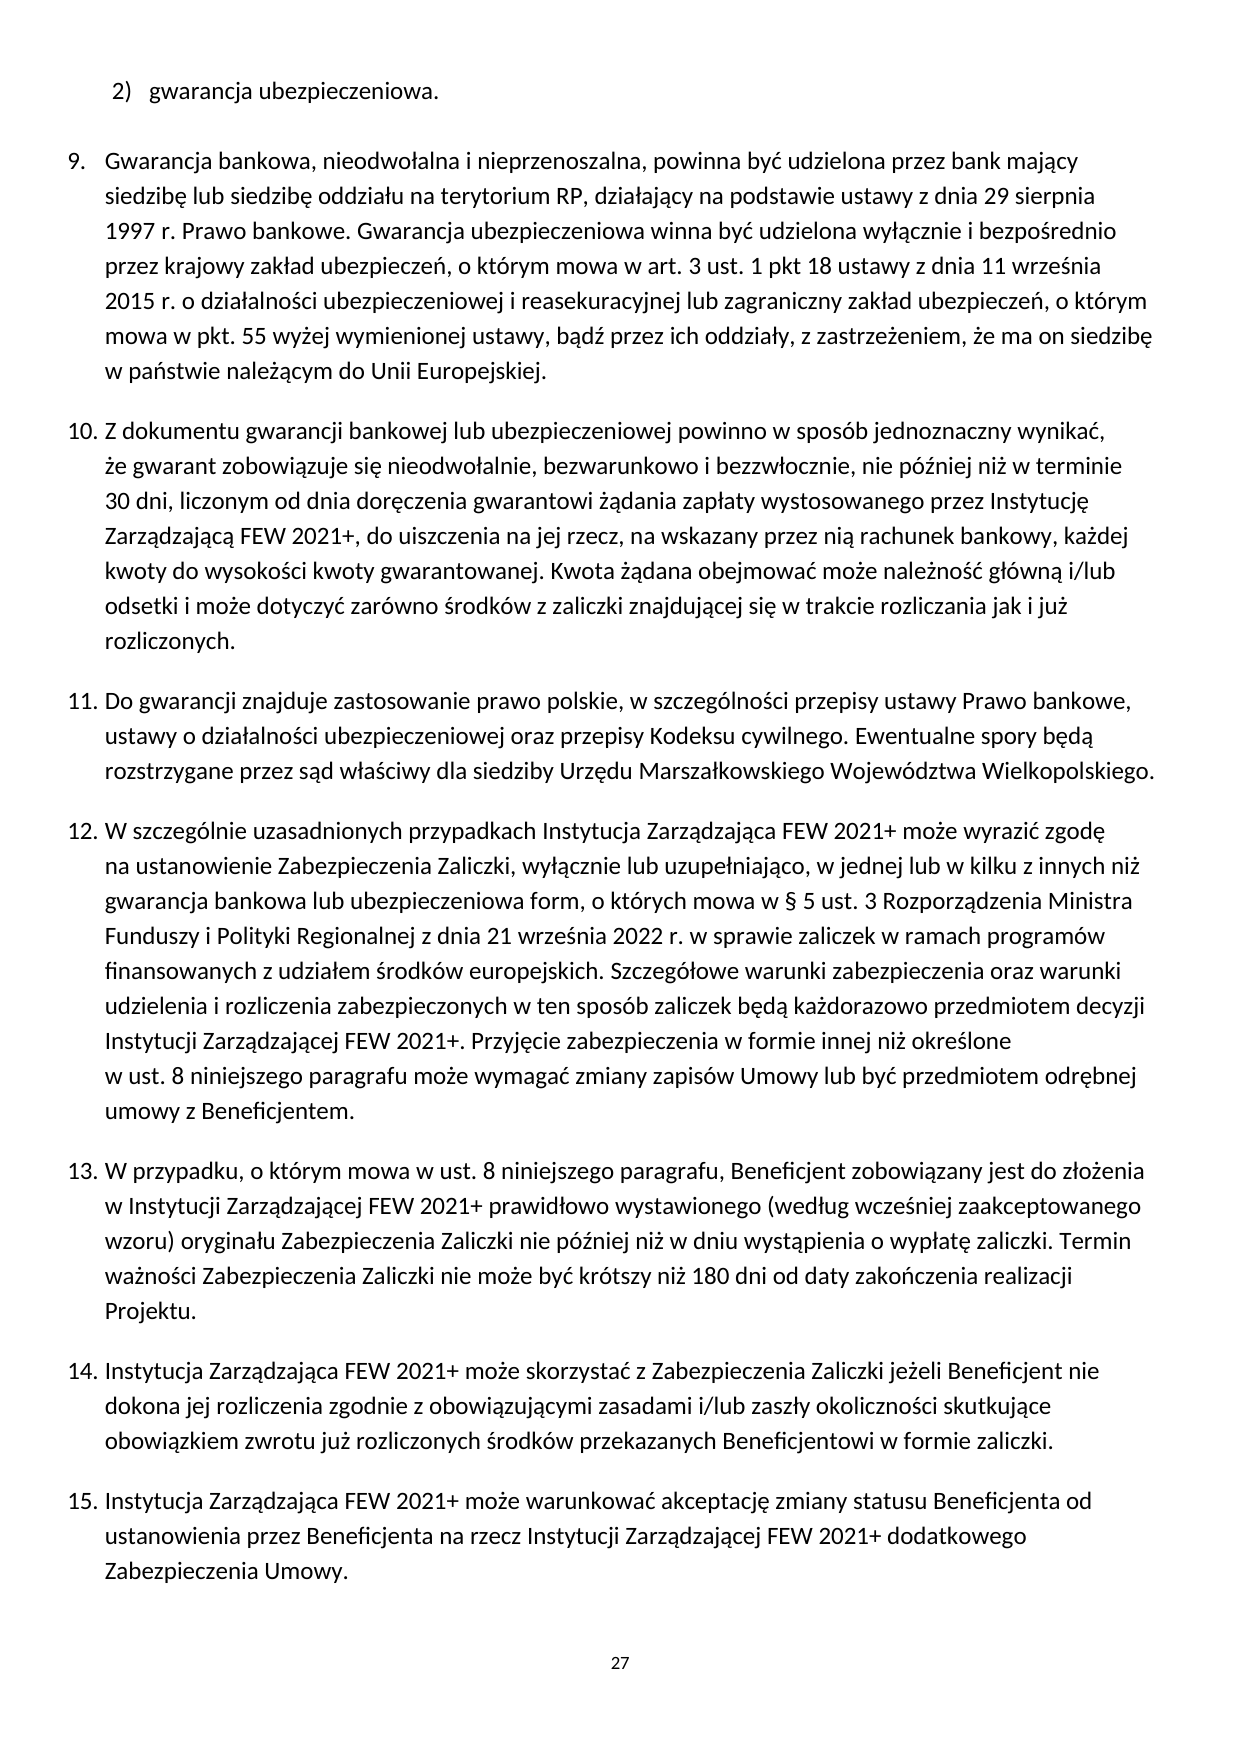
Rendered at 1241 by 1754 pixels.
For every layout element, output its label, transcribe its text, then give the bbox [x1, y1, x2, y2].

text W przypadku, o którym mowa w ust. 8 niniejszego paragrafu, Beneficjent zobowiązany jest do złożenia w Instytucji Zarządzającej FEW 2021+ prawidłowo wystawionego (według wcześniej zaakceptowanego wzoru) oryginału Zabezpieczenia Zaliczki nie później niż w dniu wystąpienia o wypłatę zaliczki. Termin ważności Zabezpieczenia Zaliczki nie może być krótszy niż 180 dni od daty zakończenia realizacji Projektu. [67, 1155, 1165, 1326]
text Gwarancja bankowa, nieodwołalna i nieprzenoszalna, powinna być udzielona przez bank mający siedzibę lub siedzibę oddziału na terytorium RP, działający na podstawie ustawy z dnia 29 sierpnia 1997 r. Prawo bankowe. Gwarancja ubezpieczeniowa winna być udzielona wyłącznie i bezpośrednio przez krajowy zakład ubezpieczeń, o którym mowa w art. 3 ust. 1 pkt 18 ustawy z dnia 11 września 2015 r. o działalności ubezpieczeniowej i reasekuracyjnej lub zagraniczny zakład ubezpieczeń, o którym mowa w pkt. 55 wyżej wymienionej ustawy, bądź przez ich oddziały, z zastrzeżeniem, że ma on siedzibę w państwie należącym do Unii Europejskiej. [67, 145, 1165, 386]
text W szczególnie uzasadnionych przypadkach Instytucja Zarządzająca FEW 2021+ może wyrazić zgodę na ustanowienie Zabezpieczenia Zaliczki, wyłącznie lub uzupełniająco, w jednej lub w kilku z innych niż gwarancja bankowa lub ubezpieczeniowa form, o których mowa w § 5 ust. 3 Rozporządzenia Ministra Funduszy i Polityki Regionalnej z dnia 21 września 2022 r. w sprawie zaliczek w ramach programów finansowanych z udziałem środków europejskich. Szczegółowe warunki zabezpieczenia oraz warunki udzielenia i rozliczenia zabezpieczonych w ten sposób zaliczek będą każdorazowo przedmiotem decyzji Instytucji Zarządzającej FEW 2021+. Przyjęcie zabezpieczenia w formie innej niż określone w ust. 8 niniejszego paragrafu może wymagać zmiany zapisów Umowy lub być przedmiotem odrębnej umowy z Beneficjentem. [67, 815, 1165, 1126]
text Do gwarancji znajduje zastosowanie prawo polskie, w szczególności przepisy ustawy Prawo bankowe, ustawy o działalności ubezpieczeniowej oraz przepisy Kodeksu cywilnego. Ewentualne spory będą rozstrzygane przez sąd właściwy dla siedziby Urzędu Marszałkowskiego Województwa Wielkopolskiego. [67, 685, 1165, 786]
list gwarancja ubezpieczeniowa. [112, 75, 1165, 106]
text Z dokumentu gwarancji bankowej lub ubezpieczeniowej powinno w sposób jednoznaczny wynikać, że gwarant zobowiązuje się nieodwołalnie, bezwarunkowo i bezzwłocznie, nie później niż w terminie 30 dni, liczonym od dnia doręczenia gwarantowi żądania zapłaty wystosowanego przez Instytucję Zarządzającą FEW 2021+, do uiszczenia na jej rzecz, na wskazany przez nią rachunek bankowy, każdej kwoty do wysokości kwoty gwarantowanej. Kwota żądana obejmować może należność główną i/lub odsetki i może dotyczyć zarówno środków z zaliczki znajdującej się w trakcie rozliczania jak i już rozliczonych. [67, 415, 1165, 656]
text Instytucja Zarządzająca FEW 2021+ może skorzystać z Zabezpieczenia Zaliczki jeżeli Beneficjent nie dokona jej rozliczenia zgodnie z obowiązującymi zasadami i/lub zaszły okoliczności skutkujące obowiązkiem zwrotu już rozliczonych środków przekazanych Beneficjentowi w formie zaliczki. [67, 1355, 1165, 1456]
text Instytucja Zarządzająca FEW 2021+ może warunkować akceptację zmiany statusu Beneficjenta od ustanowienia przez Beneficjenta na rzecz Instytucji Zarządzającej FEW 2021+ dodatkowego Zabezpieczenia Umowy. [67, 1485, 1165, 1586]
